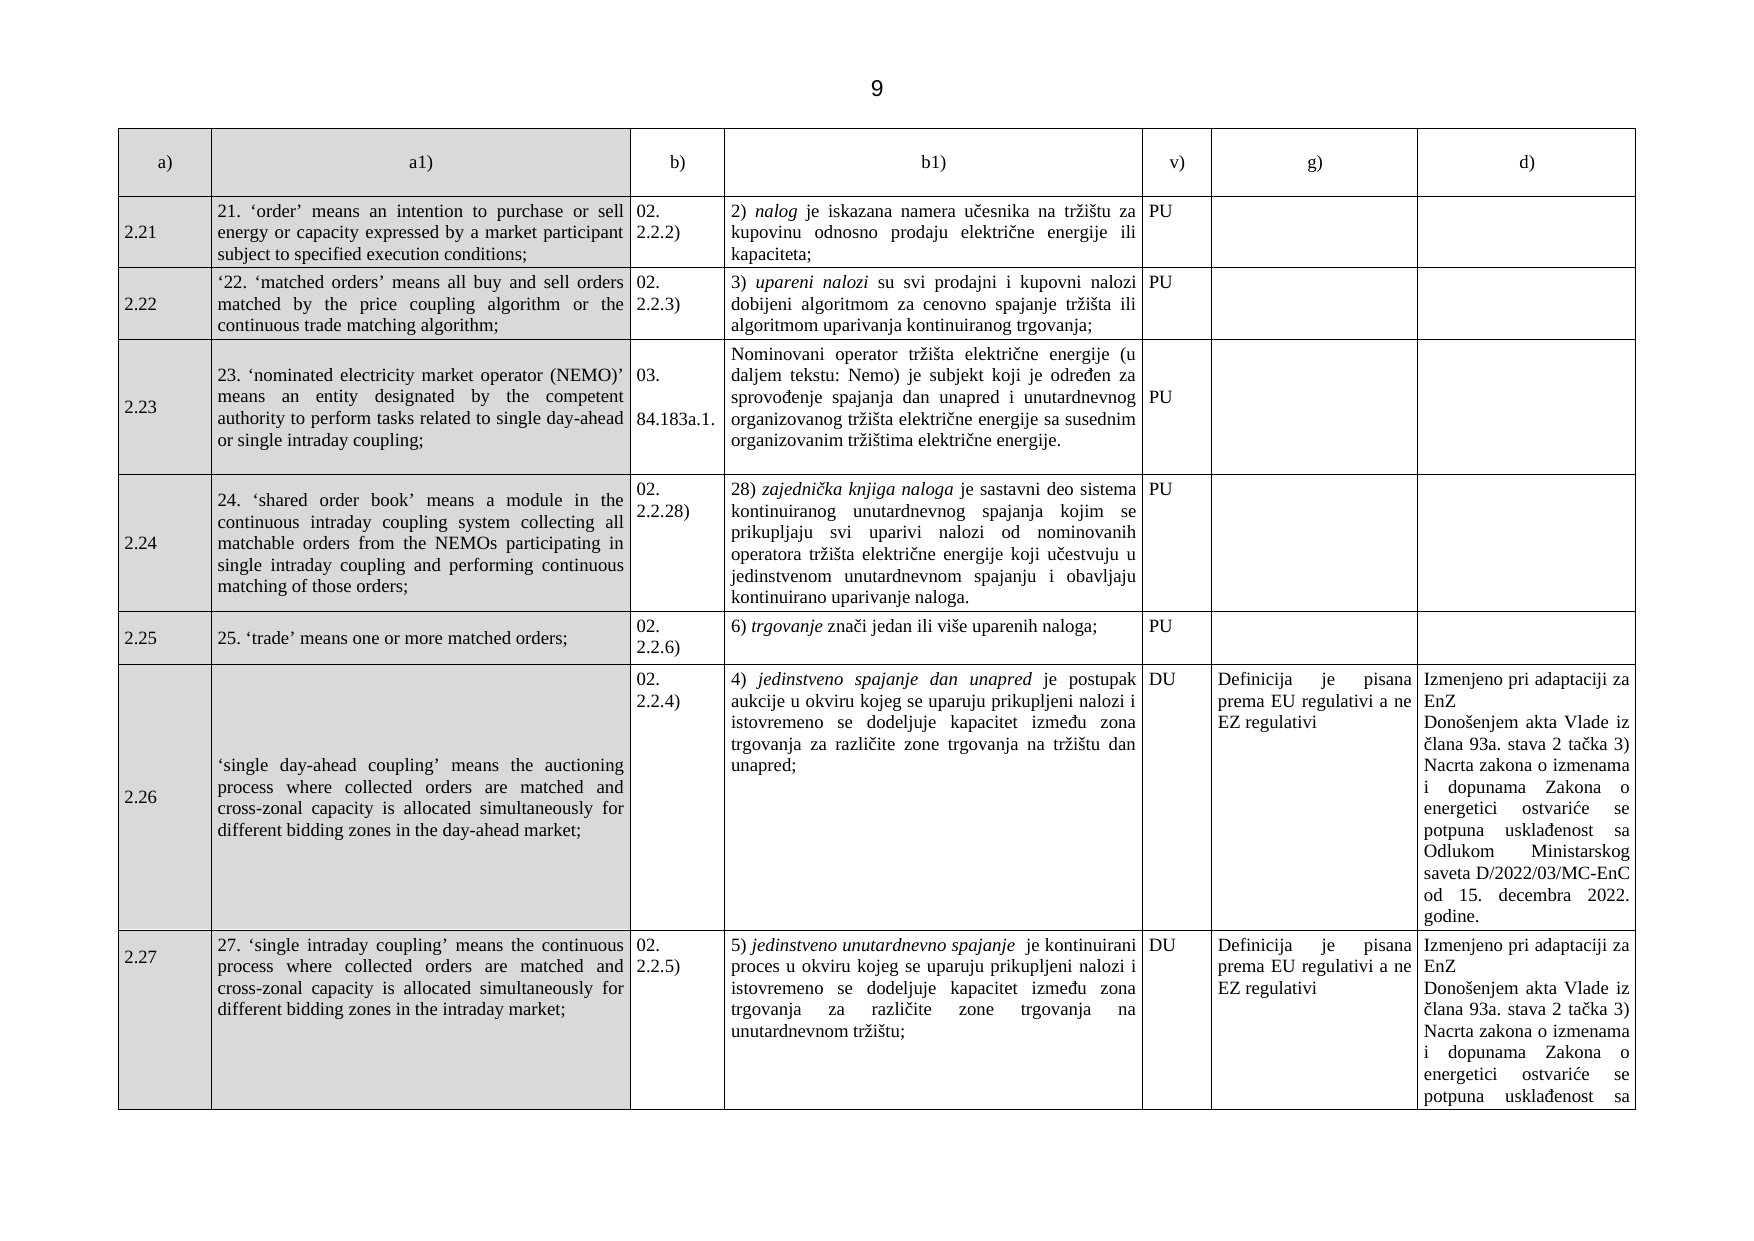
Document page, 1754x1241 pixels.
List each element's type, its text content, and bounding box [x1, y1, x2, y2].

table_cell 3) upareni nalozi su svi prodajni i kupovni nalozi dobijeni algoritmom za cenovno spajanje tržišta ili algoritmom uparivanja kontinuiranog trgovanja; [725, 268, 1142, 339]
table_cell 03. 84.183a.1. [631, 340, 724, 474]
table_cell [1212, 197, 1417, 267]
table_cell 02. 2.2.28) [631, 475, 724, 611]
table_cell [1418, 475, 1635, 611]
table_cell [1212, 931, 1417, 1109]
table_cell PU [1143, 268, 1211, 339]
table_header v) [1143, 129, 1211, 196]
table_cell 2.22 [119, 268, 211, 339]
table_cell [1418, 197, 1635, 267]
table_cell [1418, 612, 1635, 664]
table_cell 2.23 [119, 340, 211, 474]
table_cell 2) nalog je iskazana namera učesnika na tržištu za kupovinu odnosno prodaju električne energije ili kapaciteta; [725, 197, 1142, 267]
table_cell [1212, 268, 1417, 339]
table_cell 2.24 [119, 475, 211, 611]
table_header b1) [725, 129, 1142, 196]
table_cell 4) jedinstveno spajanje dan unapred je postupak aukcije u okviru kojeg se uparuju prikupljeni nalozi i istovremeno se dodeljuje kapacitet između zona trgovanja za različite zone trgovanja na tržištu dan unapred; [725, 665, 1142, 929]
table_cell [1212, 340, 1417, 474]
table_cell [725, 931, 1142, 1109]
table_cell PU [1143, 340, 1211, 474]
table_cell 28) zajednička knjiga naloga je sastavni deo sistema kontinuiranog unutardnevnog spajanja kojim se prikupljaju svi uparivi nalozi od nominovanih operatora tržišta električne energije koji učestvuju u jedinstvenom unutardnevnom spajanju i obavljaju kontinuirano uparivanje naloga. [725, 475, 1142, 611]
table_header b) [631, 129, 724, 196]
table_cell 6) trgovanje znači jedan ili više uparenih naloga; [725, 612, 1142, 664]
table_cell PU [1143, 612, 1211, 664]
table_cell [212, 931, 630, 1109]
table_header a) [119, 129, 211, 196]
table_cell 21. ‘order’ means an intention to purchase or sell energy or capacity expressed by a market participant subject to specified execution conditions; [212, 197, 630, 267]
table_cell 2.25 [119, 612, 211, 664]
table_cell 02. 2.2.2) [631, 197, 724, 267]
table_header g) [1212, 129, 1417, 196]
table_cell [1418, 268, 1635, 339]
table_header a1) [212, 129, 630, 196]
table_cell DU [1143, 931, 1211, 1109]
table_cell 2.26 [119, 665, 211, 929]
table_cell [1212, 612, 1417, 664]
table_cell ‘single day-ahead coupling’ means the auctioning process where collected orders are matched and cross-zonal capacity is allocated simultaneously for different bidding zones in the day-ahead market; [212, 665, 630, 929]
table_cell Definicija je pisana prema EU regulativi a ne EZ regulativi [1212, 665, 1417, 929]
table_cell [1418, 340, 1635, 474]
table_cell DU [1143, 665, 1211, 929]
table_cell [1212, 475, 1417, 611]
table_cell Nominovani operator tržišta električne energije (u daljem tekstu: Nemo) je subjekt koji je određen za sprovođenje spajanja dan unapred i unutardnevnog organizovanog tržišta električne energije sa susednim organizovanim tržištima električne energije. [725, 340, 1142, 474]
table_cell 2.21 [119, 197, 211, 267]
table_cell PU [1143, 475, 1211, 611]
table_cell ‘22. ‘matched orders’ means all buy and sell orders matched by the price coupling algorithm or the continuous trade matching algorithm; [212, 268, 630, 339]
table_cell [1418, 931, 1635, 1109]
table_header d) [1418, 129, 1635, 196]
table_cell 02. 2.2.5) [631, 931, 724, 1109]
table_cell 2.27 [119, 931, 211, 1109]
table_cell 25. ‘trade’ means one or more matched orders; [212, 612, 630, 664]
table_cell 02. 2.2.4) [631, 665, 724, 929]
table_cell 24. ‘shared order book’ means a module in the continuous intraday coupling system collecting all matchable orders from the NEMOs participating in single intraday coupling and performing continuous matching of those orders; [212, 475, 630, 611]
table_cell 02. 2.2.6) [631, 612, 724, 664]
table_cell PU [1143, 197, 1211, 267]
table_cell 23. ‘nominated electricity market operator (NEMO)’ means an entity designated by the competent authority to perform tasks related to single day-ahead or single intraday coupling; [212, 340, 630, 474]
table_cell 02. 2.2.3) [631, 268, 724, 339]
